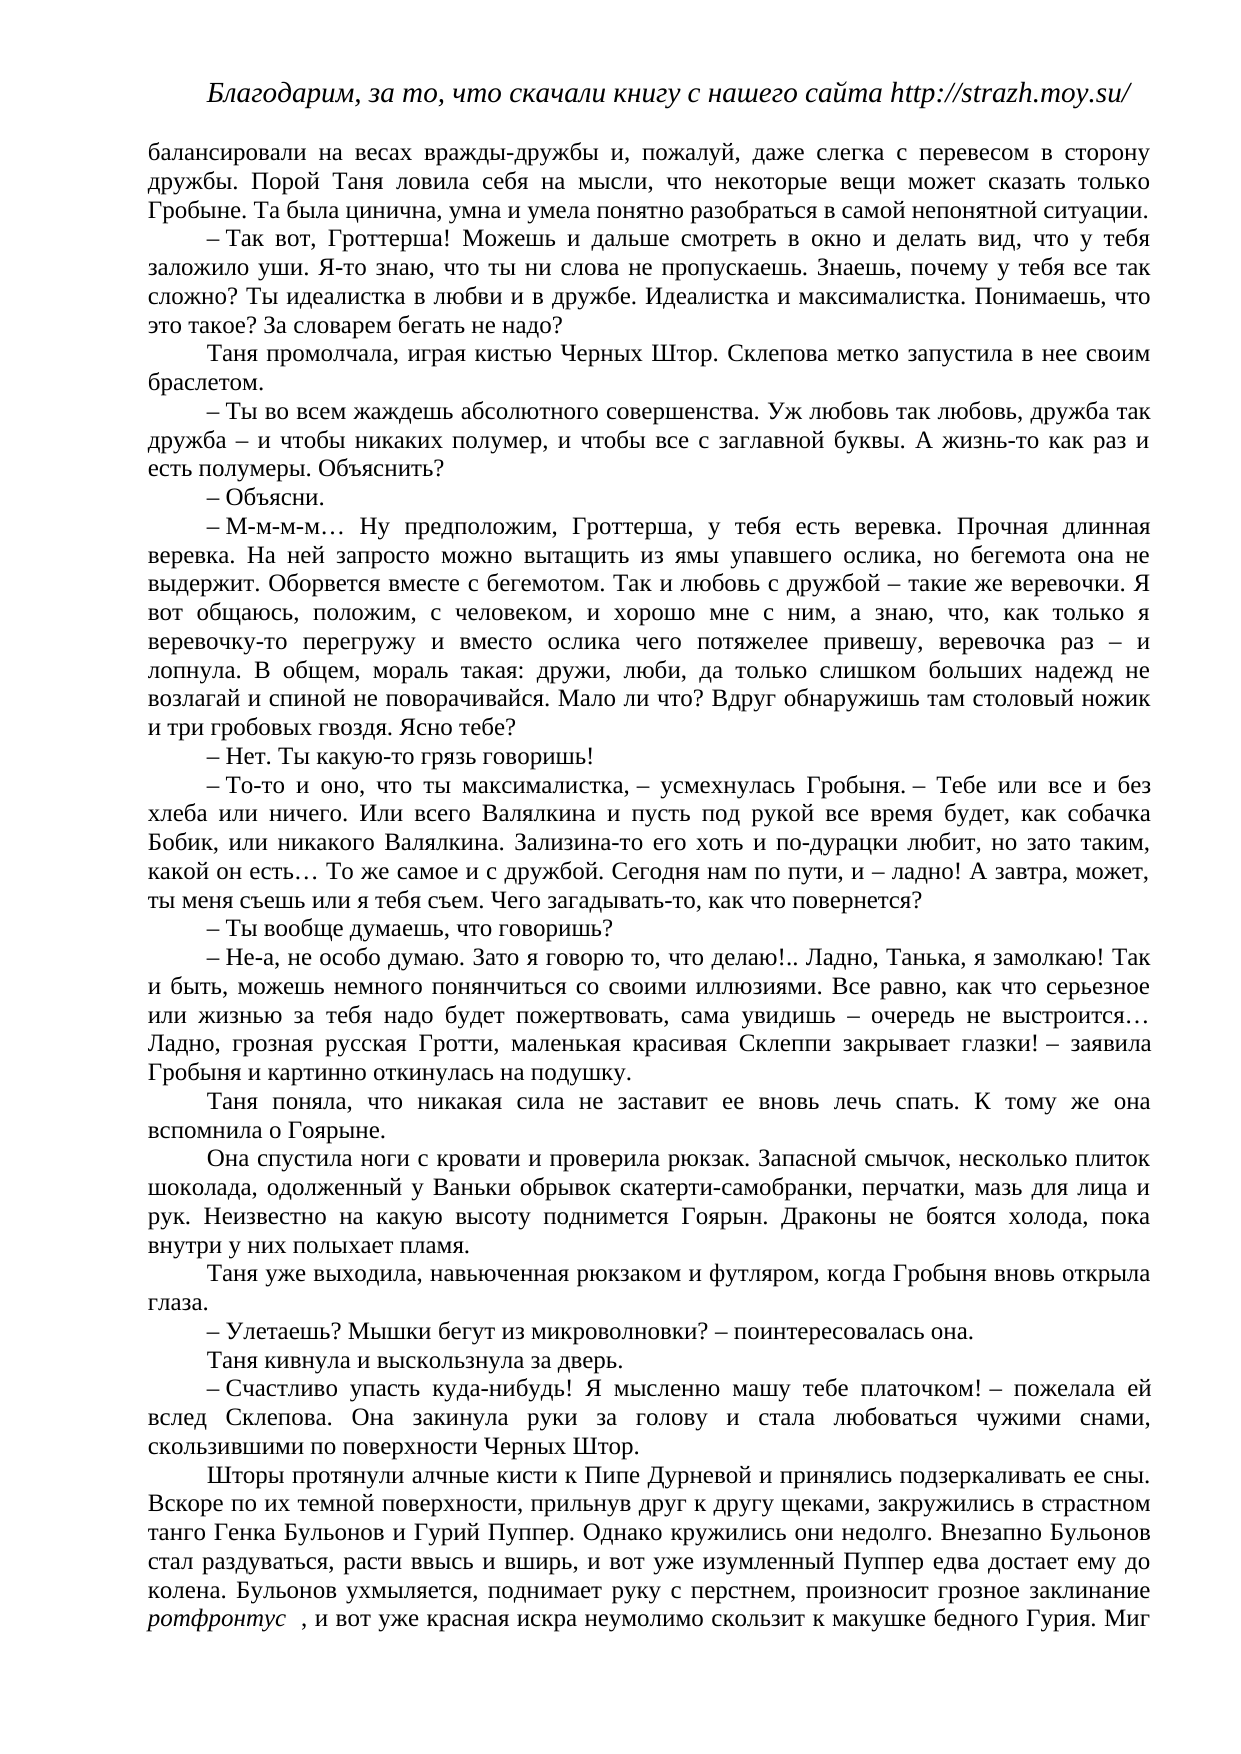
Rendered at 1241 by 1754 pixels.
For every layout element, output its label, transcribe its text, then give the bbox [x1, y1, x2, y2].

text Таня кивнула и выскользнула за дверь. [148, 1345, 1152, 1373]
text – Улетаешь? Мышки бегут из микроволновки? – поинтересовалась она. [148, 1316, 1152, 1345]
text – Ты во всем жаждешь абсолютного совершенства. Уж любовь так любовь, дружба так дружба – и чтобы никаких полумер, и чтобы все с заглавной буквы. А жизнь-то как раз и есть полумеры. Объяснить? [148, 396, 1152, 482]
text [148, 137, 1152, 223]
text Она спустила ноги с кровати и проверила рюкзак. Запасной смычок, несколько плиток шоколада, одолженный у Ваньки обрывок скатерти-самобранки, перчатки, мазь для лица и рук. Неизвестно на какую высоту поднимется Гоярын. Драконы не боятся холода, пока внутри у них полыхает пламя. [148, 1143, 1152, 1258]
text Таня поняла, что никакая сила не заставит ее вновь лечь спать. К тому же она вспомнила о Гоярыне. [148, 1086, 1152, 1143]
text – То-то и оно, что ты максималистка, – усмехнулась Гробыня. – Тебе или все и без хлеба или ничего. Или всего Валялкина и пусть под рукой все время будет, как собачка Бобик, или никакого Валялкина. Зализина-то его хоть и по-дурацки любит, но зато таким, какой он есть… То же самое и с дружбой. Сегодня нам по пути, и – ладно! А завтра, может, ты меня съешь или я тебя съем. Чего загадывать-то, как что повернется? [148, 770, 1152, 913]
text – Так вот, Гроттерша! Можешь и дальше смотреть в окно и делать вид, что у тебя заложило уши. Я-то знаю, что ты ни слова не пропускаешь. Знаешь, почему у тебя все так сложно? Ты идеалистка в любви и в дружбе. Идеалистка и максималистка. Понимаешь, что это такое? За словарем бегать не надо? [148, 223, 1152, 338]
text – Не-а, не особо думаю. Зато я говорю то, что делаю!.. Ладно, Танька, я замолкаю! Так и быть, можешь немного понянчиться со своими иллюзиями. Все равно, как что серьезное или жизнью за тебя надо будет пожертвовать, сама увидишь – очередь не выстроится… Ладно, грозная русская Гротти, маленькая красивая Склеппи закрывает глазки! – заявила Гробыня и картинно откинулась на подушку. [148, 942, 1152, 1086]
text – М-м-м-м… Ну предположим, Гроттерша, у тебя есть веревка. Прочная длинная веревка. На ней запросто можно вытащить из ямы упавшего ослика, но бегемота она не выдержит. Оборвется вместе с бегемотом. Так и любовь с дружбой – такие же веревочки. Я вот общаюсь, положим, с человеком, и хорошо мне с ним, а знаю, что, как только я веревочку-то перегружу и вместо ослика чего потяжелее привешу, веревочка раз – и лопнула. В общем, мораль такая: дружи, люби, да только слишком больших надежд не возлагай и спиной не поворачивайся. Мало ли что? Вдруг обнаружишь там столовый ножик и три гробовых гвоздя. Ясно тебе? [148, 511, 1152, 741]
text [148, 1460, 1152, 1632]
text Таня уже выходила, навьюченная рюкзаком и футляром, когда Гробыня вновь открыла глаза. [148, 1258, 1152, 1316]
text – Объясни. [148, 482, 1152, 511]
text – Ты вообще думаешь, что говоришь? [148, 913, 1152, 942]
text – Нет. Ты какую-то грязь говоришь! [148, 741, 1152, 770]
text – Счастливо упасть куда-нибудь! Я мысленно машу тебе платочком! – пожелала ей вслед Склепова. Она закинула руки за голову и стала любоваться чужими снами, скользившими по поверхности Черных Штор. [148, 1373, 1152, 1460]
text Таня промолчала, играя кистью Черных Штор. Склепова метко запустила в нее своим браслетом. [148, 338, 1152, 396]
